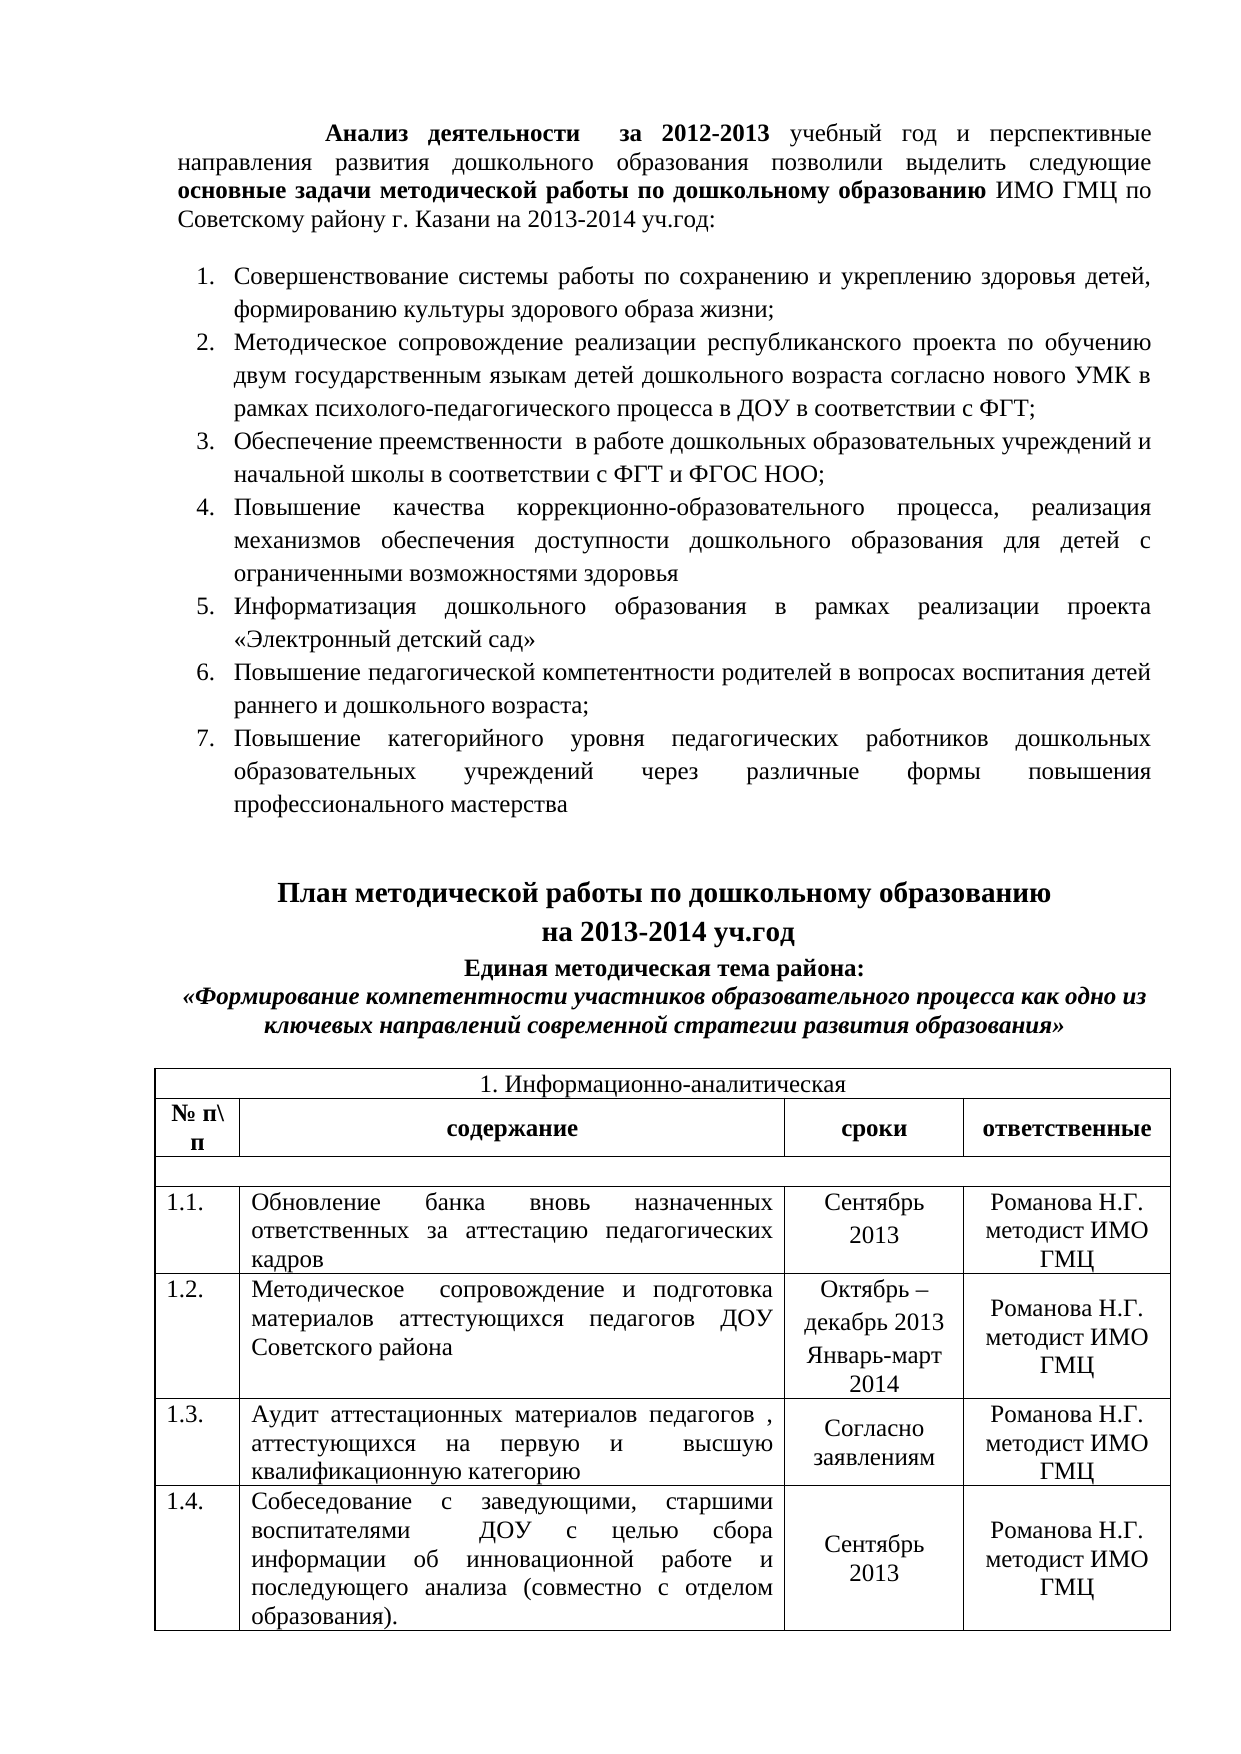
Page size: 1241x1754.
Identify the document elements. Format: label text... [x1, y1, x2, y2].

table_cell Собеседование с заведующими, старшими воспитателями ДОУ с целью сбора информации об инновационной работе и последующего анализа (совместно с отделом образования). [240, 1486, 784, 1630]
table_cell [964, 1486, 1170, 1630]
table_cell Сентябрь 2013 [785, 1187, 963, 1273]
table_cell ответственные [964, 1099, 1170, 1156]
text Анализ деятельности за 2012-2013 учебный год и перспективные направления развития дошкольного образования позволили выделить следующие основные задачи методической работы по дошкольному образованию ИМО ГМЦ по Советскому району г. Казани на 2013-2014 уч.год: [177, 118, 1152, 233]
table_cell содержание [240, 1099, 784, 1156]
table_cell Согласно заявлениям [785, 1399, 963, 1485]
table_cell 1.1. [156, 1187, 239, 1273]
table_cell сроки [785, 1099, 963, 1156]
list Повышение качества коррекционно-образовательного процесса, реализация механизмов обеспечения доступности дошкольного образования для детей с ограниченными возможностями здоровья [196, 492, 1152, 587]
table_header 1. Информационно-аналитическая [156, 1069, 1170, 1097]
table_cell 1.3. [156, 1399, 239, 1485]
text на 2013-2014 уч.год [177, 914, 1152, 948]
table_cell Аудит аттестационных материалов педагогов , аттестующихся на первую и высшую квалификационную категорию [240, 1399, 784, 1485]
table_cell Романова Н.Г. методист ИМО ГМЦ [964, 1399, 1170, 1485]
table_cell № п\п [156, 1099, 239, 1156]
table_cell 1.2. [156, 1274, 239, 1398]
table_cell Романова Н.Г. методист ИМО ГМЦ [964, 1274, 1170, 1398]
list Обеспечение преемственности в работе дошкольных образовательных учреждений и начальной школы в соответствии с ФГТ и ФГОС НОО; [196, 426, 1152, 488]
table_cell Методическое сопровождение и подготовка материалов аттестующихся педагогов ДОУ Советского района [240, 1274, 784, 1398]
table_cell [156, 1157, 1170, 1186]
table_cell Октябрь –декабрь 2013 Январь-март 2014 [785, 1274, 963, 1398]
text «Формирование компетентности участников образовательного процесса как одно из ключевых направлений современной стратегии развития образования» [177, 981, 1152, 1039]
list Повышение педагогической компетентности родителей в вопросах воспитания детей раннего и дошкольного возраста; [196, 657, 1152, 719]
table_cell 1.4. [156, 1486, 239, 1630]
table_cell Обновление банка вновь назначенных ответственных за аттестацию педагогических кадров [240, 1187, 784, 1273]
text Единая методическая тема района: [177, 953, 1152, 981]
list Совершенствование системы работы по сохранению и укреплению здоровья детей, формированию культуры здорового образа жизни; [196, 261, 1152, 323]
list Методическое сопровождение реализации республиканского проекта по обучению двум государственным языкам детей дошкольного возраста согласно нового УМК в рамках психолого-педагогического процесса в ДОУ в соответствии с ФГТ; [196, 327, 1152, 422]
list Информатизация дошкольного образования в рамках реализации проекта «Электронный детский сад» [196, 591, 1152, 653]
table_cell Сентябрь 2013 [785, 1486, 963, 1630]
text План методической работы по дошкольному образованию [177, 876, 1152, 909]
table_cell Романова Н.Г. методист ИМО ГМЦ [964, 1187, 1170, 1273]
list Повышение категорийного уровня педагогических работников дошкольных образовательных учреждений через различные формы повышения профессионального мастерства [196, 723, 1152, 818]
